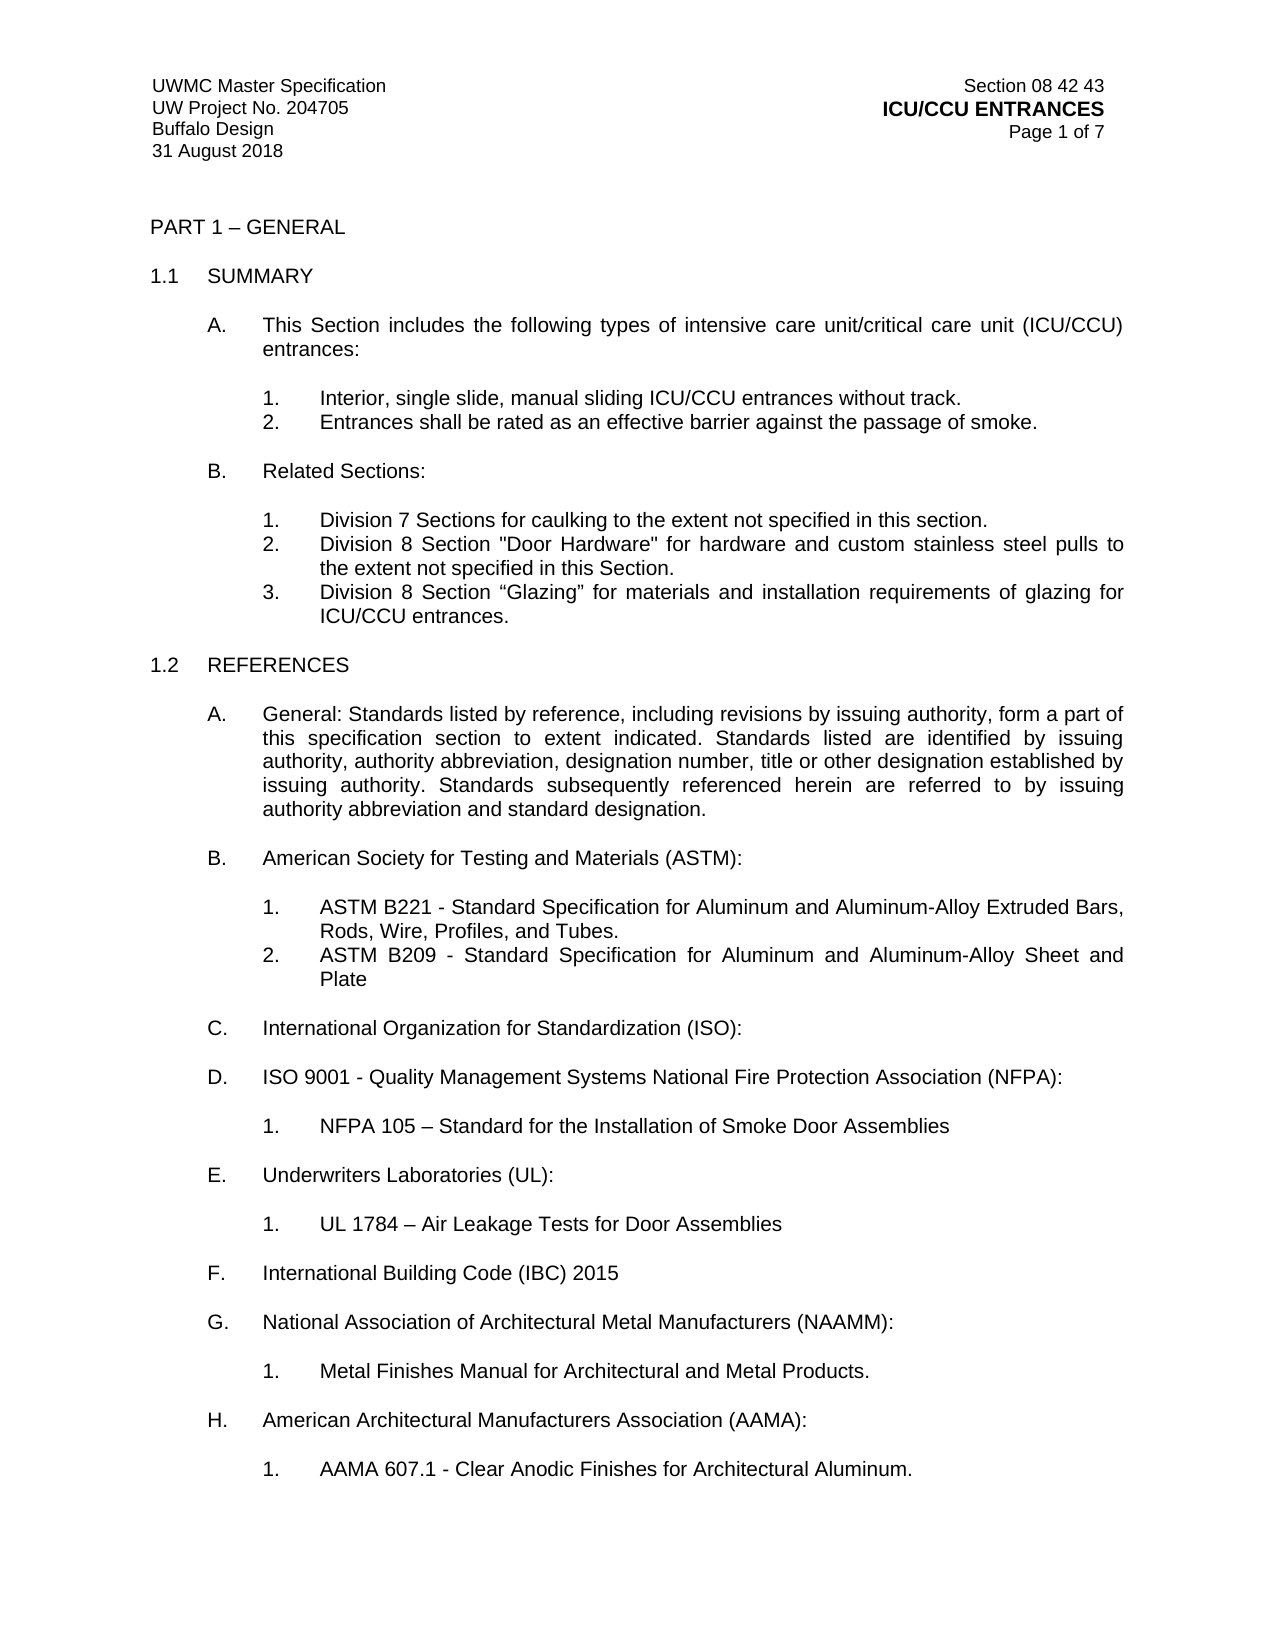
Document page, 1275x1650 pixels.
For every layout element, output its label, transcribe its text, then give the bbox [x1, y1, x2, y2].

list REFERENCES [150, 652, 1125, 676]
list American Architectural Manufacturers Association (AAMA): [207, 1408, 1125, 1432]
list AAMA 607.1 - Clear Anodic Finishes for Architectural Aluminum. [262, 1457, 1125, 1481]
list American Society for Testing and Materials (ASTM): [207, 846, 1125, 870]
list Division 8 Section "Door Hardware" for hardware and custom stainless steel pulls to the extent not specified in this Section. [262, 532, 1125, 579]
list ISO 9001 - Quality Management Systems National Fire Protection Association (NFPA): [207, 1065, 1125, 1089]
list Entrances shall be rated as an effective barrier against the passage of smoke. [262, 410, 1125, 434]
list GENERAL [150, 215, 1125, 239]
list Division 7 Sections for caulking to the extent not specified in this section. [262, 508, 1125, 532]
list ASTM B209 - Standard Specification for Aluminum and Aluminum-Alloy Sheet and Plate [262, 943, 1125, 991]
list National Association of Architectural Metal Manufacturers (NAAMM): [207, 1310, 1125, 1334]
list Underwriters Laboratories (UL): [207, 1163, 1125, 1187]
list NFPA 105 – Standard for the Installation of Smoke Door Assemblies [262, 1114, 1125, 1138]
list General: Standards listed by reference, including revisions by issuing authority, form a part of this specification section to extent indicated. Standards listed are identified by issuing authority, authority abbreviation, designation number, title or other designation established by issuing authority. Standards subsequently referenced herein are referred to by issuing authority abbreviation and standard designation. [207, 701, 1125, 821]
list Division 8 Section “Glazing” for materials and installation requirements of glazing for ICU/CCU entrances. [262, 579, 1125, 627]
list SUMMARY [150, 264, 1125, 288]
list This Section includes the following types of intensive care unit/critical care unit (ICU/CCU) entrances: [207, 313, 1125, 361]
list Metal Finishes Manual for Architectural and Metal Products. [262, 1359, 1125, 1383]
list Related Sections: [207, 459, 1125, 483]
list International Organization for Standardization (ISO): [207, 1016, 1125, 1040]
list Interior, single slide, manual sliding ICU/CCU entrances without track. [262, 386, 1125, 410]
list ASTM B221 - Standard Specification for Aluminum and Aluminum-Alloy Extruded Bars, Rods, Wire, Profiles, and Tubes. [262, 895, 1125, 943]
list UL 1784 – Air Leakage Tests for Door Assemblies [262, 1212, 1125, 1236]
list International Building Code (IBC) 2015 [207, 1261, 1125, 1285]
